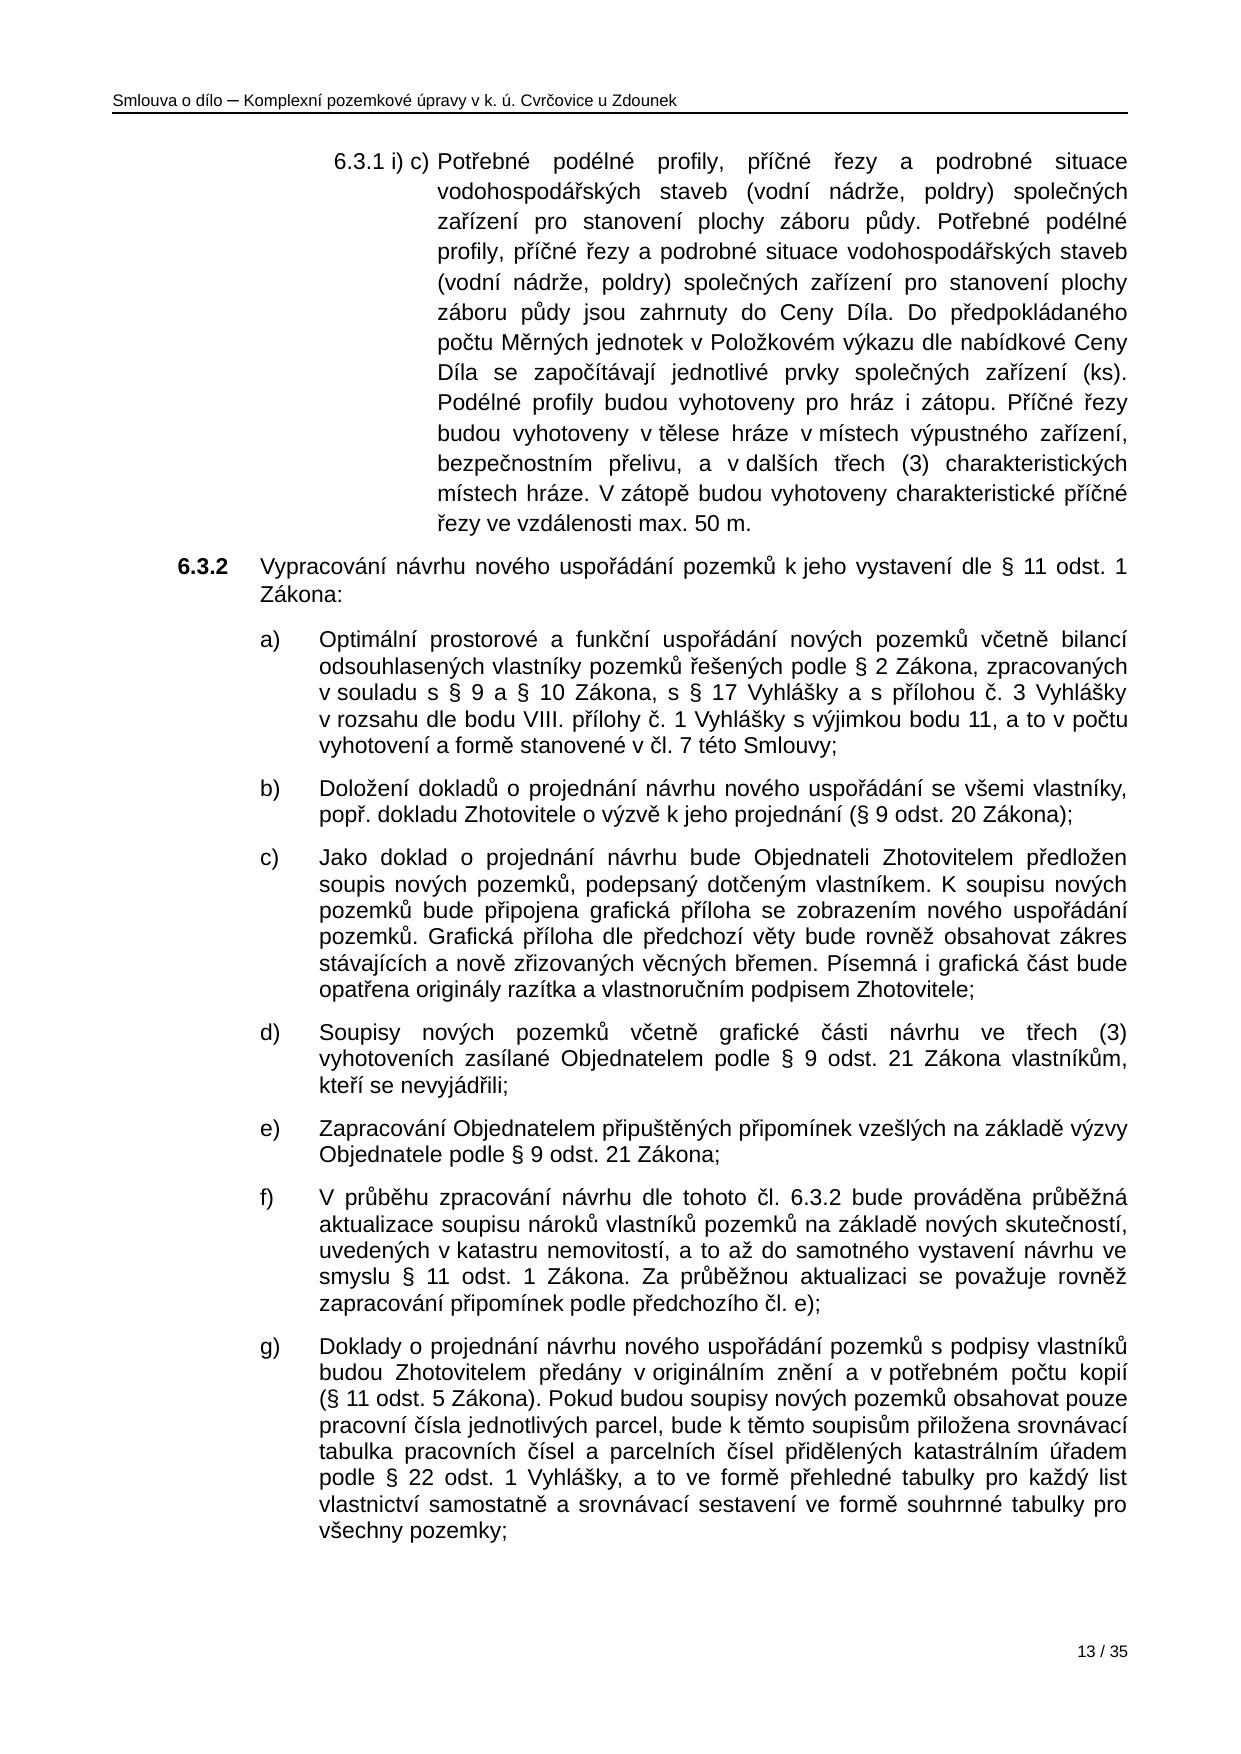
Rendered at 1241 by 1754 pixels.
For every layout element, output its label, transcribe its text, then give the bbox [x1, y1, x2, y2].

list Optimální prostorové a funkční uspořádání nových pozemků včetně bilancí odsouhlasených vlastníky pozemků řešených podle § 2 Zákona, zpracovaných v souladu s § 9 a § 10 Zákona, s § 17 Vyhlášky a s přílohou č. 3 Vyhlášky v rozsahu dle bodu VIII. přílohy č. 1 Vyhlášky s výjimkou bodu 11, a to v počtu vyhotovení a formě stanovené v čl. 7 této Smlouvy; [260, 626, 1128, 758]
list Doložení dokladů o projednání návrhu nového uspořádání se všemi vlastníky, popř. dokladu Zhotovitele o výzvě k jeho projednání (§ 9 odst. 20 Zákona); [260, 775, 1128, 828]
list Zapracování Objednatelem připuštěných připomínek vzešlých na základě výzvy Objednatele podle § 9 odst. 21 Zákona; [260, 1115, 1128, 1167]
list Soupisy nových pozemků včetně grafické části návrhu ve třech (3) vyhotoveních zasílané Objednatelem podle § 9 odst. 21 Zákona vlastníkům, kteří se nevyjádřili; [260, 1019, 1128, 1098]
list Doklady o projednání návrhu nového uspořádání pozemků s podpisy vlastníků budou Zhotovitelem předány v originálním znění a v potřebném počtu kopií (§ 11 odst. 5 Zákona). Pokud budou soupisy nových pozemků obsahovat pouze pracovní čísla jednotlivých parcel, bude k těmto soupisům přiložena srovnávací tabulka pracovních čísel a parcelních čísel přidělených katastrálním úřadem podle § 22 odst. 1 Vyhlášky, a to ve formě přehledné tabulky pro každý list vlastnictví samostatně a srovnávací sestavení ve formě souhrnné tabulky pro všechny pozemky; [260, 1333, 1128, 1543]
list Jako doklad o projednání návrhu bude Objednateli Zhotovitelem předložen soupis nových pozemků, podepsaný dotčeným vlastníkem. K soupisu nových pozemků bude připojena grafická příloha se zobrazením nového uspořádání pozemků. Grafická příloha dle předchozí věty bude rovněž obsahovat zákres stávajících a nově zřizovaných věcných břemen. Písemná i grafická část bude opatřena originály razítka a vlastnoručním podpisem Zhotovitele; [260, 844, 1128, 1002]
list Potřebné podélné profily, příčné řezy a podrobné situace vodohospodářských staveb (vodní nádrže, poldry) společných zařízení pro stanovení plochy záboru půdy. Potřebné podélné profily, příčné řezy a podrobné situace vodohospodářských staveb (vodní nádrže, poldry) společných zařízení pro stanovení plochy záboru půdy jsou zahrnuty do Ceny Díla. Do předpokládaného počtu Měrných jednotek v Položkovém výkazu dle nabídkové Ceny Díla se započítávají jednotlivé prvky společných zařízení (ks). Podélné profily budou vyhotoveny pro hráz i zátopu. Příčné řezy budou vyhotoveny v tělese hráze v místech výpustného zařízení, bezpečnostním přelivu, a v dalších třech (3) charakteristických místech hráze. V zátopě budou vyhotoveny charakteristické příčné řezy ve vzdálenosti max. 50 m. [334, 148, 1128, 537]
text Vypracování návrhu nového uspořádání pozemků k jeho vystavení dle § 11 odst. 1 Zákona: [177, 553, 1128, 608]
list V průběhu zpracování návrhu dle tohoto čl. 6.3.2 bude prováděna průběžná aktualizace soupisu nároků vlastníků pozemků na základě nových skutečností, uvedených v katastru nemovitostí, a to až do samotného vystavení návrhu ve smyslu § 11 odst. 1 Zákona. Za průběžnou aktualizaci se považuje rovněž zapracování připomínek podle předchozího čl. e); [260, 1184, 1128, 1316]
